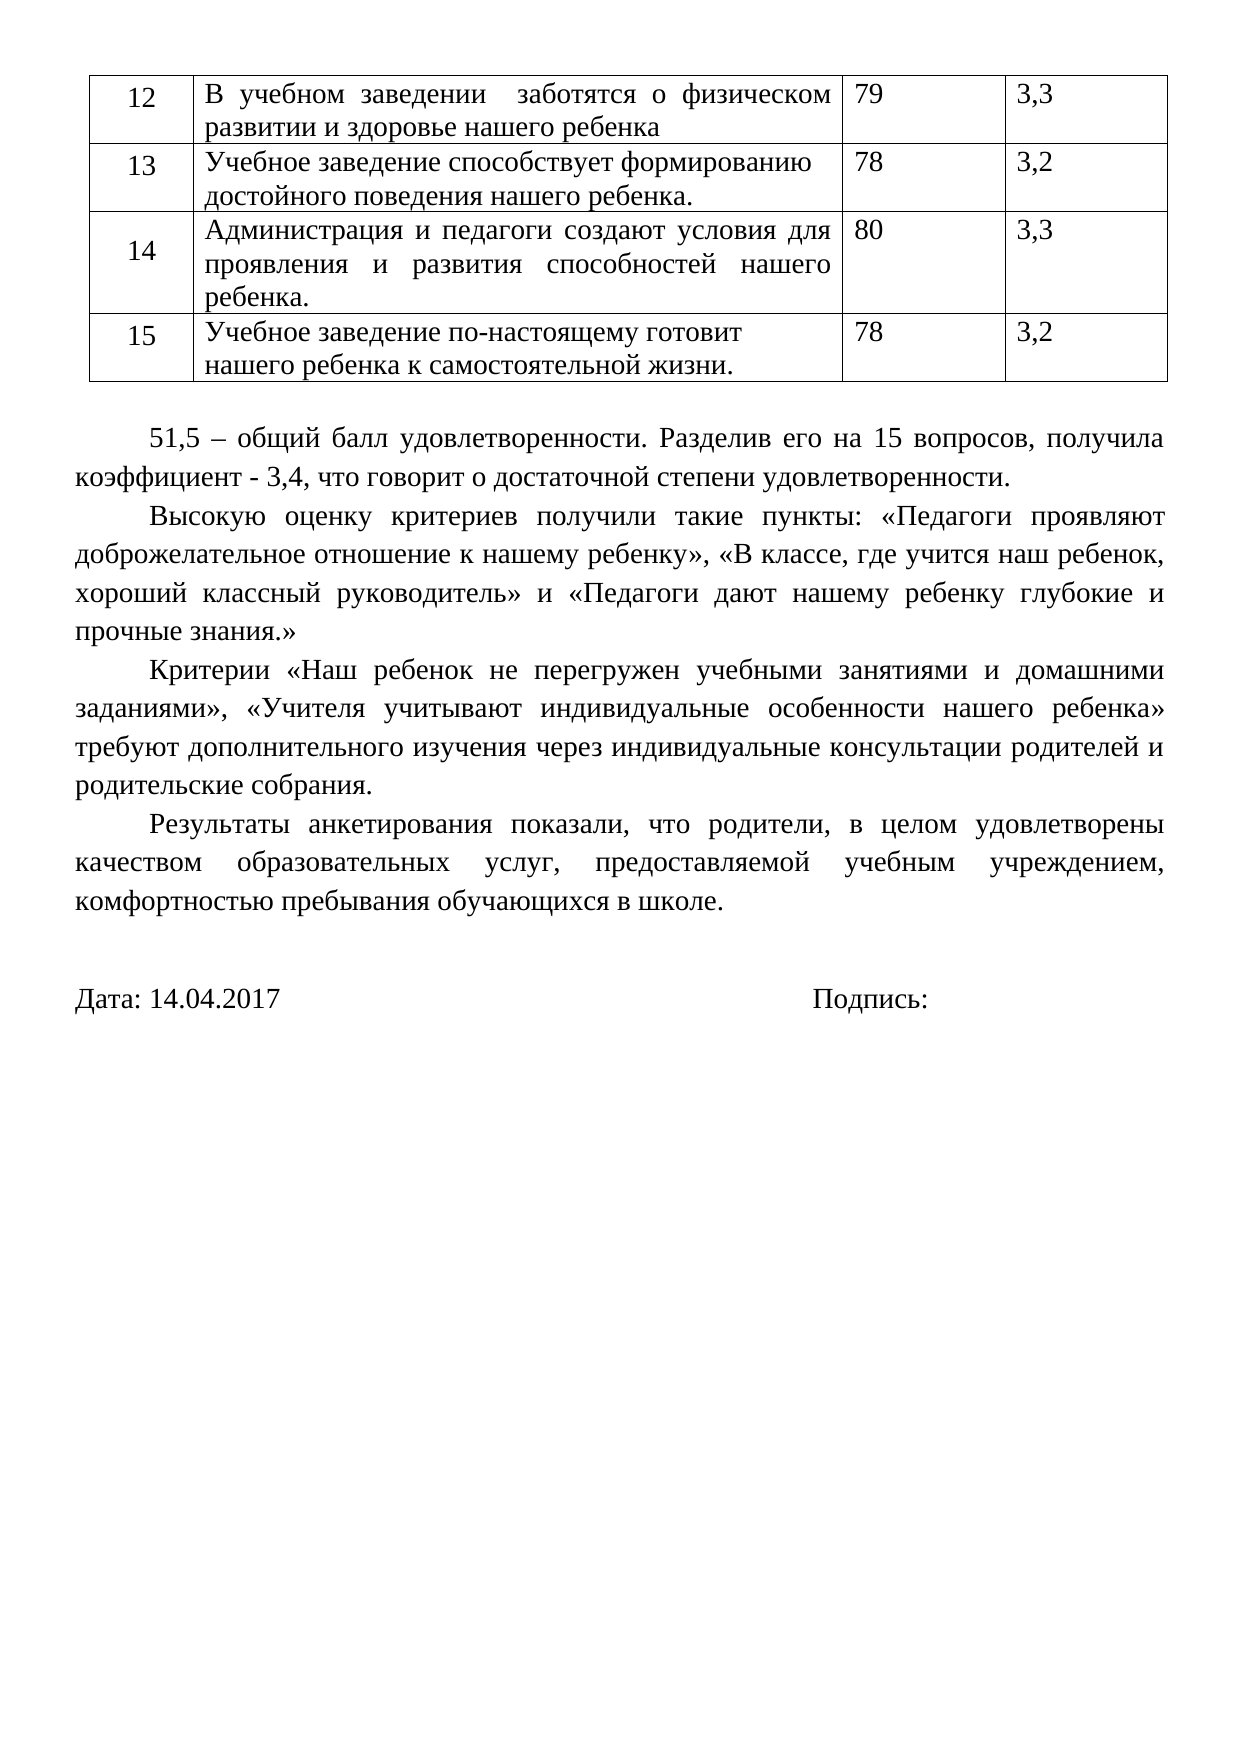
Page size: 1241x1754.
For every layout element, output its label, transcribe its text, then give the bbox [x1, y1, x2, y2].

table_cell Учебное заведение способствует формированию достойного поведения нашего ребенка. [194, 144, 842, 211]
table_cell В учебном заведении заботятся о физическом развитии и здоровье нашего ребенка [194, 76, 842, 143]
table_cell 3,3 [1006, 76, 1167, 143]
table_cell 3,2 [1006, 144, 1167, 211]
table_cell Учебное заведение по-настоящему готовит нашего ребенка к самостоятельной жизни. [194, 314, 842, 381]
table_cell 79 [843, 76, 1005, 143]
table_cell 78 [843, 144, 1005, 211]
table_cell 12 [90, 76, 193, 143]
table_cell 13 [90, 144, 193, 211]
table_cell Администрация и педагоги создают условия для проявления и развития способностей нашего ребенка. [194, 212, 842, 313]
text Дата: 14.04.2017 Подпись: [75, 981, 1165, 1014]
table_cell 78 [843, 314, 1005, 381]
text Результаты анкетирования показали, что родители, в целом удовлетворены качеством образовательных услуг, предоставляемой учебным учреждением, комфортностью пребывания обучающихся в школе. [75, 806, 1165, 917]
table_cell 15 [90, 314, 193, 381]
text 51,5 – общий балл удовлетворенности. Разделив его на 15 вопросов, получила коэффициент - 3,4, что говорит о достаточной степени удовлетворенности. [75, 421, 1165, 493]
table_cell 3,3 [1006, 212, 1167, 313]
text Критерии «Наш ребенок не перегружен учебными занятиями и домашними заданиями», «Учителя учитывают индивидуальные особенности нашего ребенка» требуют дополнительного изучения через индивидуальные консультации родителей и родительские собрания. [75, 652, 1165, 801]
table_cell 80 [843, 212, 1005, 313]
table_cell 14 [90, 212, 193, 313]
table_cell 3,2 [1006, 314, 1167, 381]
text Высокую оценку критериев получили такие пункты: «Педагоги проявляют доброжелательное отношение к нашему ребенку», «В классе, где учится наш ребенок, хороший классный руководитель» и «Педагоги дают нашему ребенку глубокие и прочные знания.» [75, 498, 1165, 647]
